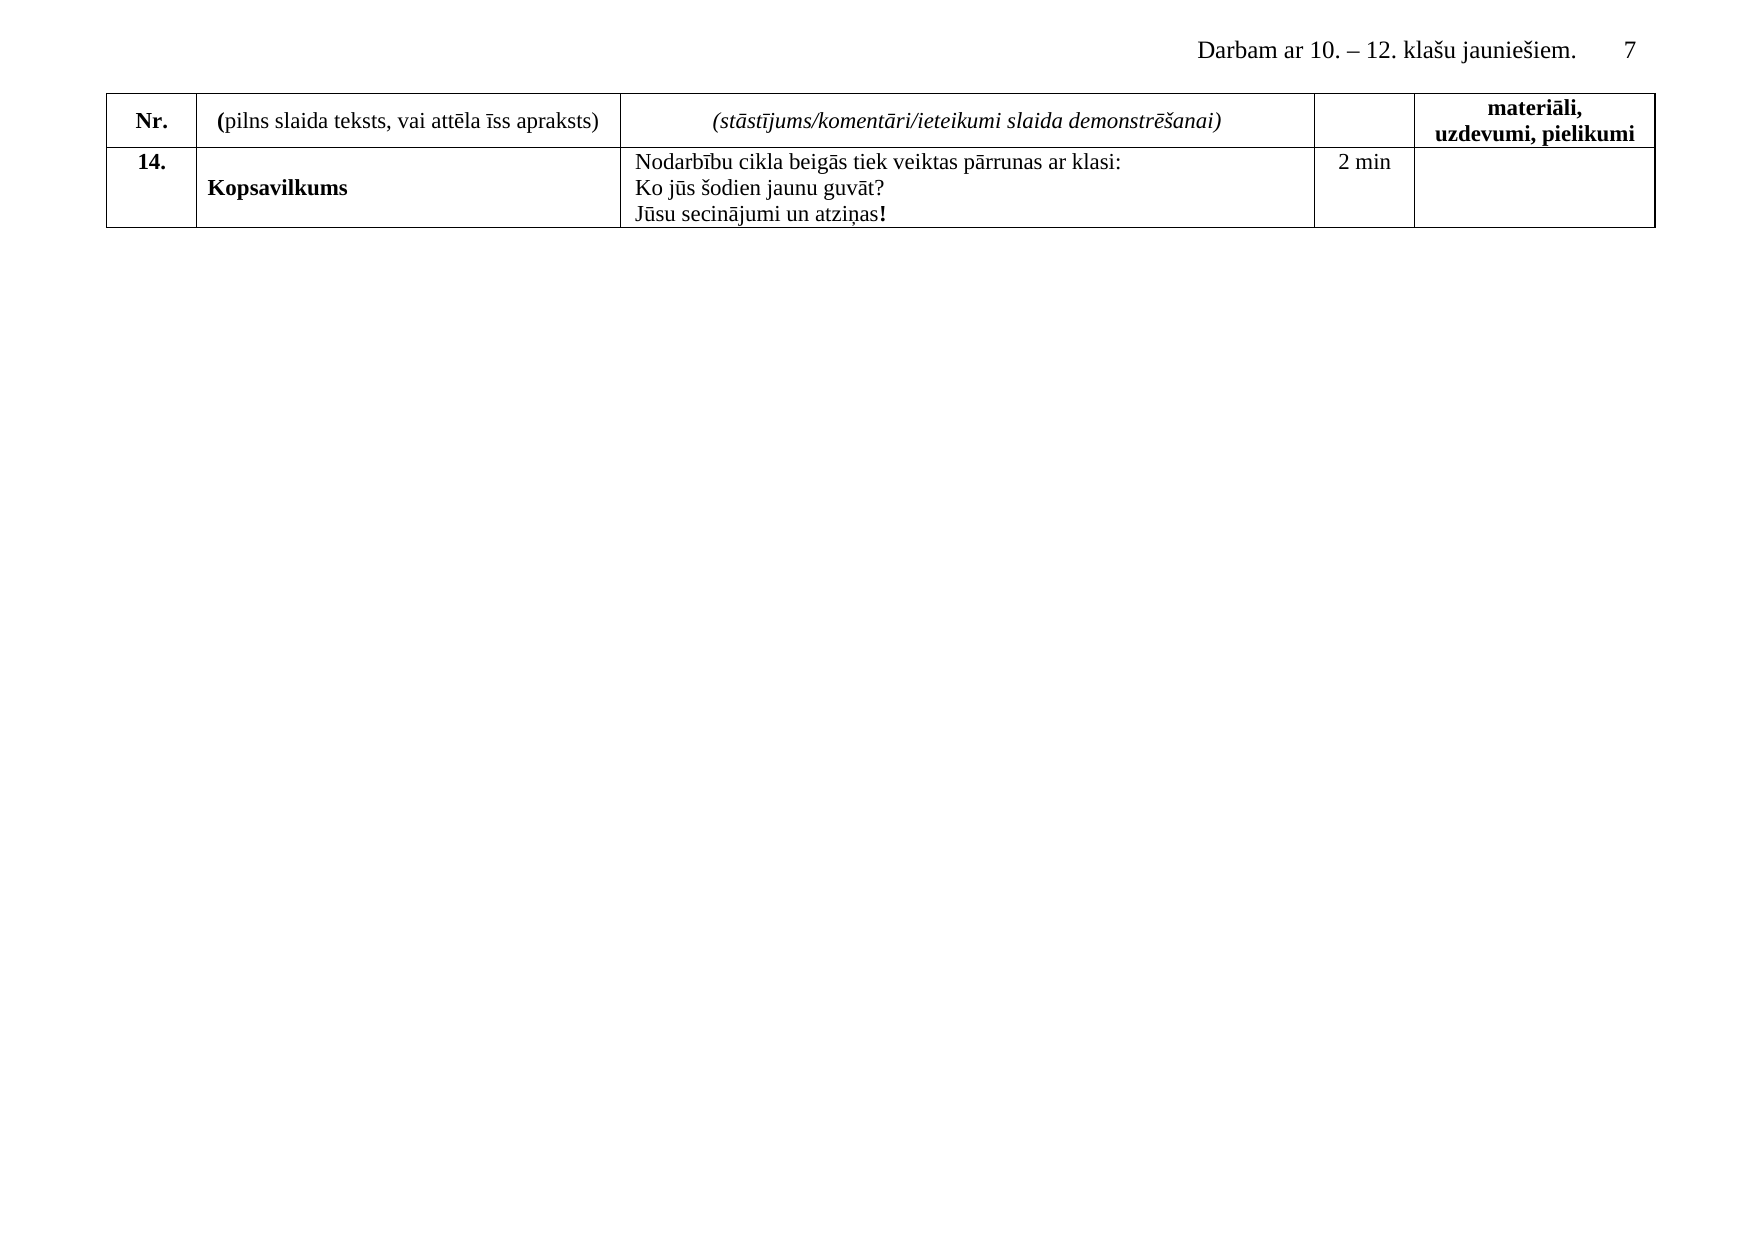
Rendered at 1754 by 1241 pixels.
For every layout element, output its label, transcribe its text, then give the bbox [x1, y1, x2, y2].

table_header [197, 94, 620, 147]
table_cell 2 min [1315, 148, 1414, 227]
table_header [1415, 94, 1654, 147]
table_cell Nodarbību cikla beigās tiek veiktas pārrunas ar klasi: Ko jūs šodien jaunu guvāt? Jūsu secinājumi un atziņas! [621, 148, 1314, 227]
table_header Laiks [1315, 94, 1414, 147]
table_cell 14. [107, 148, 196, 227]
table_cell Kopsavilkums [197, 148, 620, 227]
table_header Slaida Nr. [107, 94, 196, 147]
table_cell [1415, 148, 1654, 227]
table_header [621, 94, 1314, 147]
